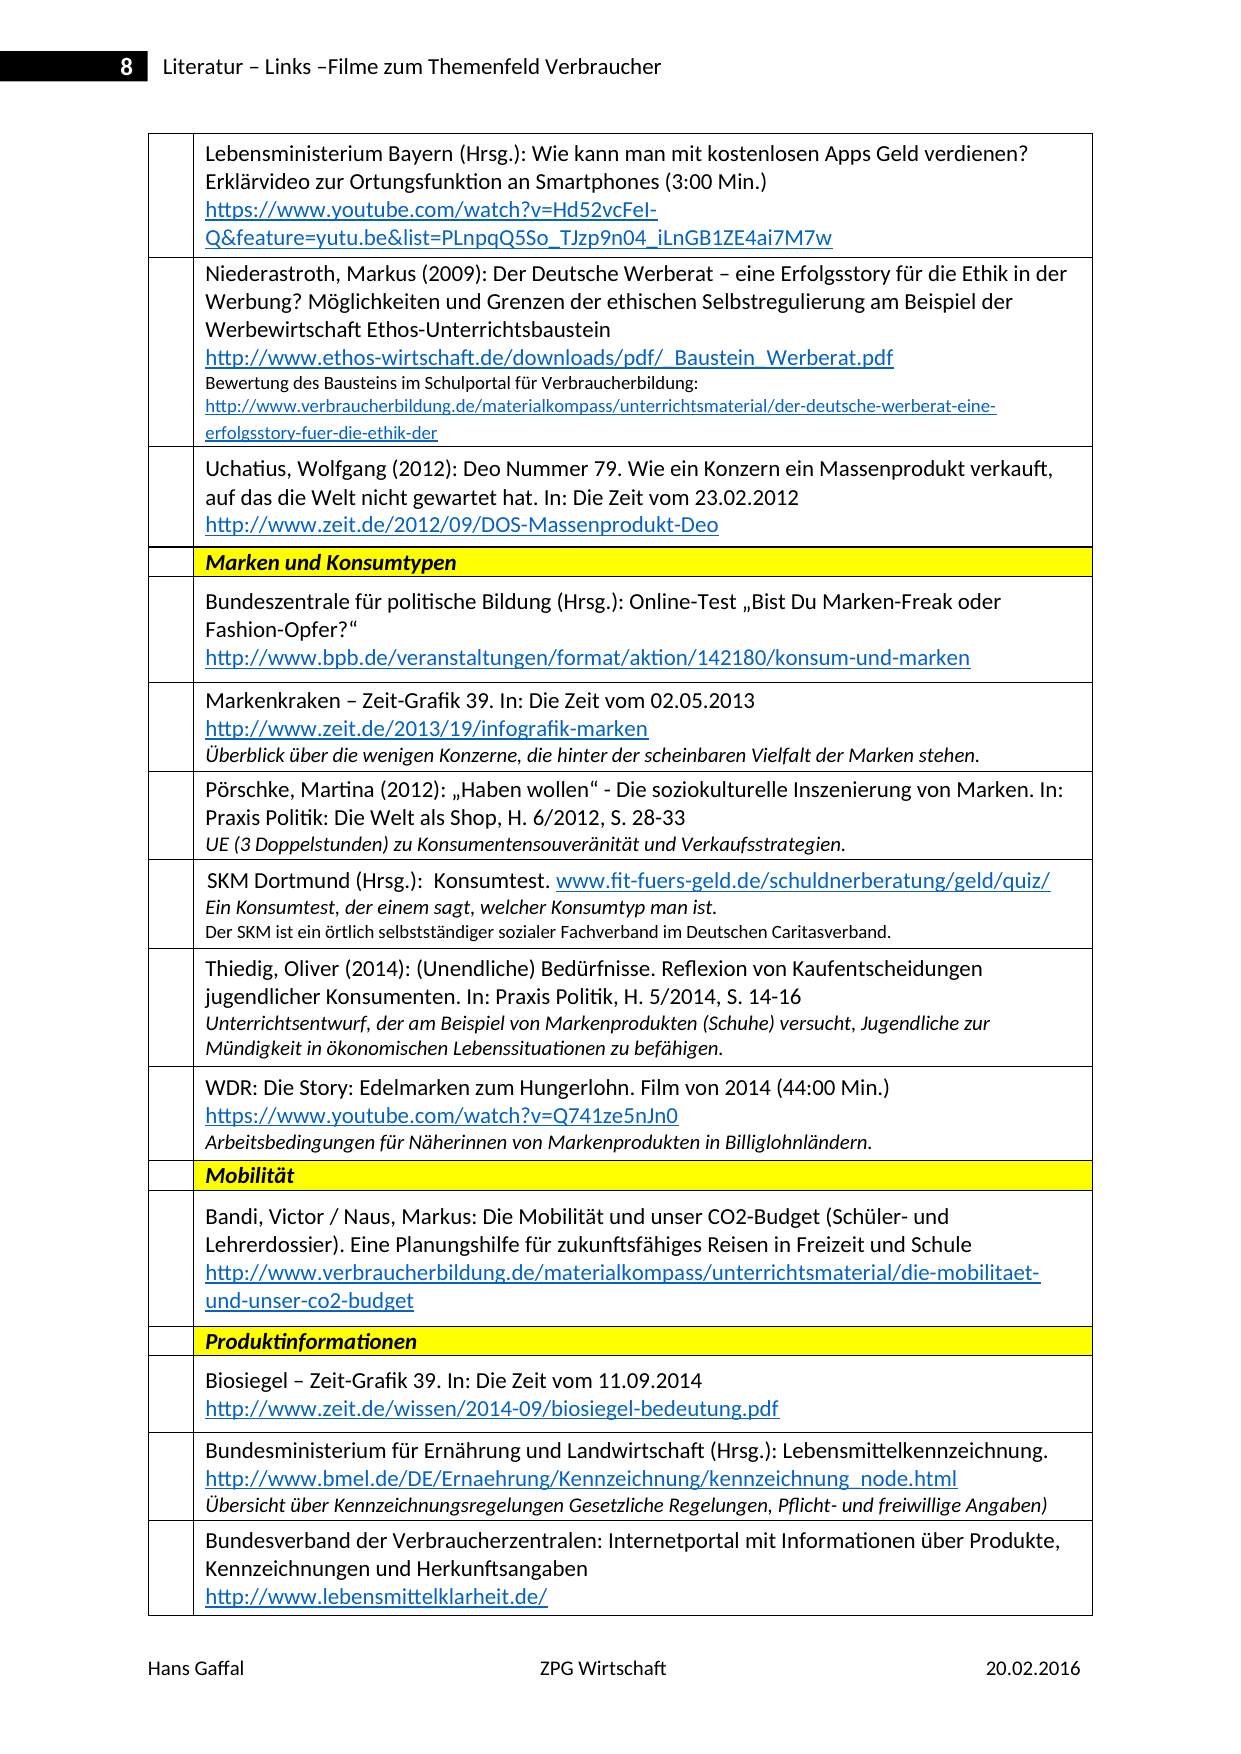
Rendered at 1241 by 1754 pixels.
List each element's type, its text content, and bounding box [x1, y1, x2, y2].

table_cell [149, 949, 193, 1066]
table_cell [149, 1161, 193, 1190]
table_cell [149, 1433, 193, 1520]
table_cell Bundesministerium für Ernährung und Landwirtschaft (Hrsg.): Lebensmittelkennzeichnung. http://www.bmel.de/DE/Ernaehrung/Kennzeichnung/kennzeichnung_node.html Übersicht über Kennzeichnungsregelungen Gesetzliche Regelungen, Pflicht- und freiwillige Angaben) [194, 1433, 1092, 1520]
table_cell [149, 1191, 193, 1326]
table_cell Marken und Konsumtypen [194, 548, 1092, 576]
table_cell WDR: Die Story: Edelmarken zum Hungerlohn. Film von 2014 (44:00 Min.) https://www.youtube.com/watch?v=Q741ze5nJn0 Arbeitsbedingungen für Näherinnen von Markenprodukten in Billiglohnländern. [194, 1067, 1092, 1160]
table_cell SKM Dortmund (Hrsg.): Konsumtest. www.fit-fuers-geld.de/schuldnerberatung/geld/quiz/ Ein Konsumtest, der einem sagt, welcher Konsumtyp man ist. Der SKM ist ein örtlich selbstständiger sozialer Fachverband im Deutschen Caritasverband. [194, 860, 1092, 948]
table_cell Biosiegel – Zeit-Grafik 39. In: Die Zeit vom 11.09.2014 http://www.zeit.de/wissen/2014-09/biosiegel-bedeutung.pdf [194, 1356, 1092, 1432]
table_cell Bundesverband der Verbraucherzentralen: Internetportal mit Informationen über Produkte, Kennzeichnungen und Herkunftsangaben http://www.lebensmittelklarheit.de/ [194, 1521, 1092, 1615]
table_cell Markenkraken – Zeit-Grafik 39. In: Die Zeit vom 02.05.2013 http://www.zeit.de/2013/19/infografik-marken Überblick über die wenigen Konzerne, die hinter der scheinbaren Vielfalt der Marken stehen. [194, 683, 1092, 771]
table_cell [149, 134, 193, 257]
table_cell [149, 258, 193, 446]
table_cell [149, 1327, 193, 1355]
table_cell [149, 548, 193, 576]
table_cell [149, 447, 193, 546]
table_cell Produktinformationen [194, 1327, 1092, 1355]
table_cell [149, 577, 193, 682]
table_cell [149, 683, 193, 771]
table_cell Mobilität [194, 1161, 1092, 1190]
table_cell Pörschke, Martina (2012): „Haben wollen“ - Die soziokulturelle Inszenierung von Marken. In: Praxis Politik: Die Welt als Shop, H. 6/2012, S. 28-33 UE (3 Doppelstunden) zu Konsumentensouveränität und Verkaufsstrategien. [194, 772, 1092, 859]
table_cell Bandi, Victor / Naus, Markus: Die Mobilität und unser CO2-Budget (Schüler- und Lehrerdossier). Eine Planungshilfe für zukunftsfähiges Reisen in Freizeit und Schule http://www.verbraucherbildung.de/materialkompass/unterrichtsmaterial/die-mobilitaet-und-unser-co2-budget [194, 1191, 1092, 1326]
table_cell [149, 860, 193, 948]
table_cell Uchatius, Wolfgang (2012): Deo Nummer 79. Wie ein Konzern ein Massenprodukt verkauft, auf das die Welt nicht gewartet hat. In: Die Zeit vom 23.02.2012 http://www.zeit.de/2012/09/DOS-Massenprodukt-Deo [194, 447, 1092, 546]
table_cell [149, 1521, 193, 1615]
table_cell [149, 1356, 193, 1432]
table_cell Lebensministerium Bayern (Hrsg.): Wie kann man mit kostenlosen Apps Geld verdienen? Erklärvideo zur Ortungsfunktion an Smartphones (3:00 Min.) https://www.youtube.com/watch?v=Hd52vcFeI-Q&feature=yutu.be&list=PLnpqQ5So_TJzp9n04_iLnGB1ZE4ai7M7w [194, 134, 1092, 257]
table_cell [149, 772, 193, 859]
table_cell Bundeszentrale für politische Bildung (Hrsg.): Online-Test „Bist Du Marken-Freak oder Fashion-Opfer?“ http://www.bpb.de/veranstaltungen/format/aktion/142180/konsum-und-marken [194, 577, 1092, 682]
table_cell Niederastroth, Markus (2009): Der Deutsche Werberat – eine Erfolgsstory für die Ethik in der Werbung? Möglichkeiten und Grenzen der ethischen Selbstregulierung am Beispiel der Werbewirtschaft Ethos-Unterrichtsbaustein http://www.ethos-wirtschaft.de/downloads/pdf/_Baustein_Werberat.pdf Bewertung des Bausteins im Schulportal für Verbraucherbildung: http://www.verbraucherbildung.de/materialkompass/unterrichtsmaterial/der-deutsche-werberat-eine-erfolgsstory-fuer-die-ethik-der [194, 258, 1092, 446]
table_cell [149, 1067, 193, 1160]
table_cell Thiedig, Oliver (2014): (Unendliche) Bedürfnisse. Reflexion von Kaufentscheidungen jugendlicher Konsumenten. In: Praxis Politik, H. 5/2014, S. 14-16 Unterrichtsentwurf, der am Beispiel von Markenprodukten (Schuhe) versucht, Jugendliche zur Mündigkeit in ökonomischen Lebenssituationen zu befähigen. [194, 949, 1092, 1066]
